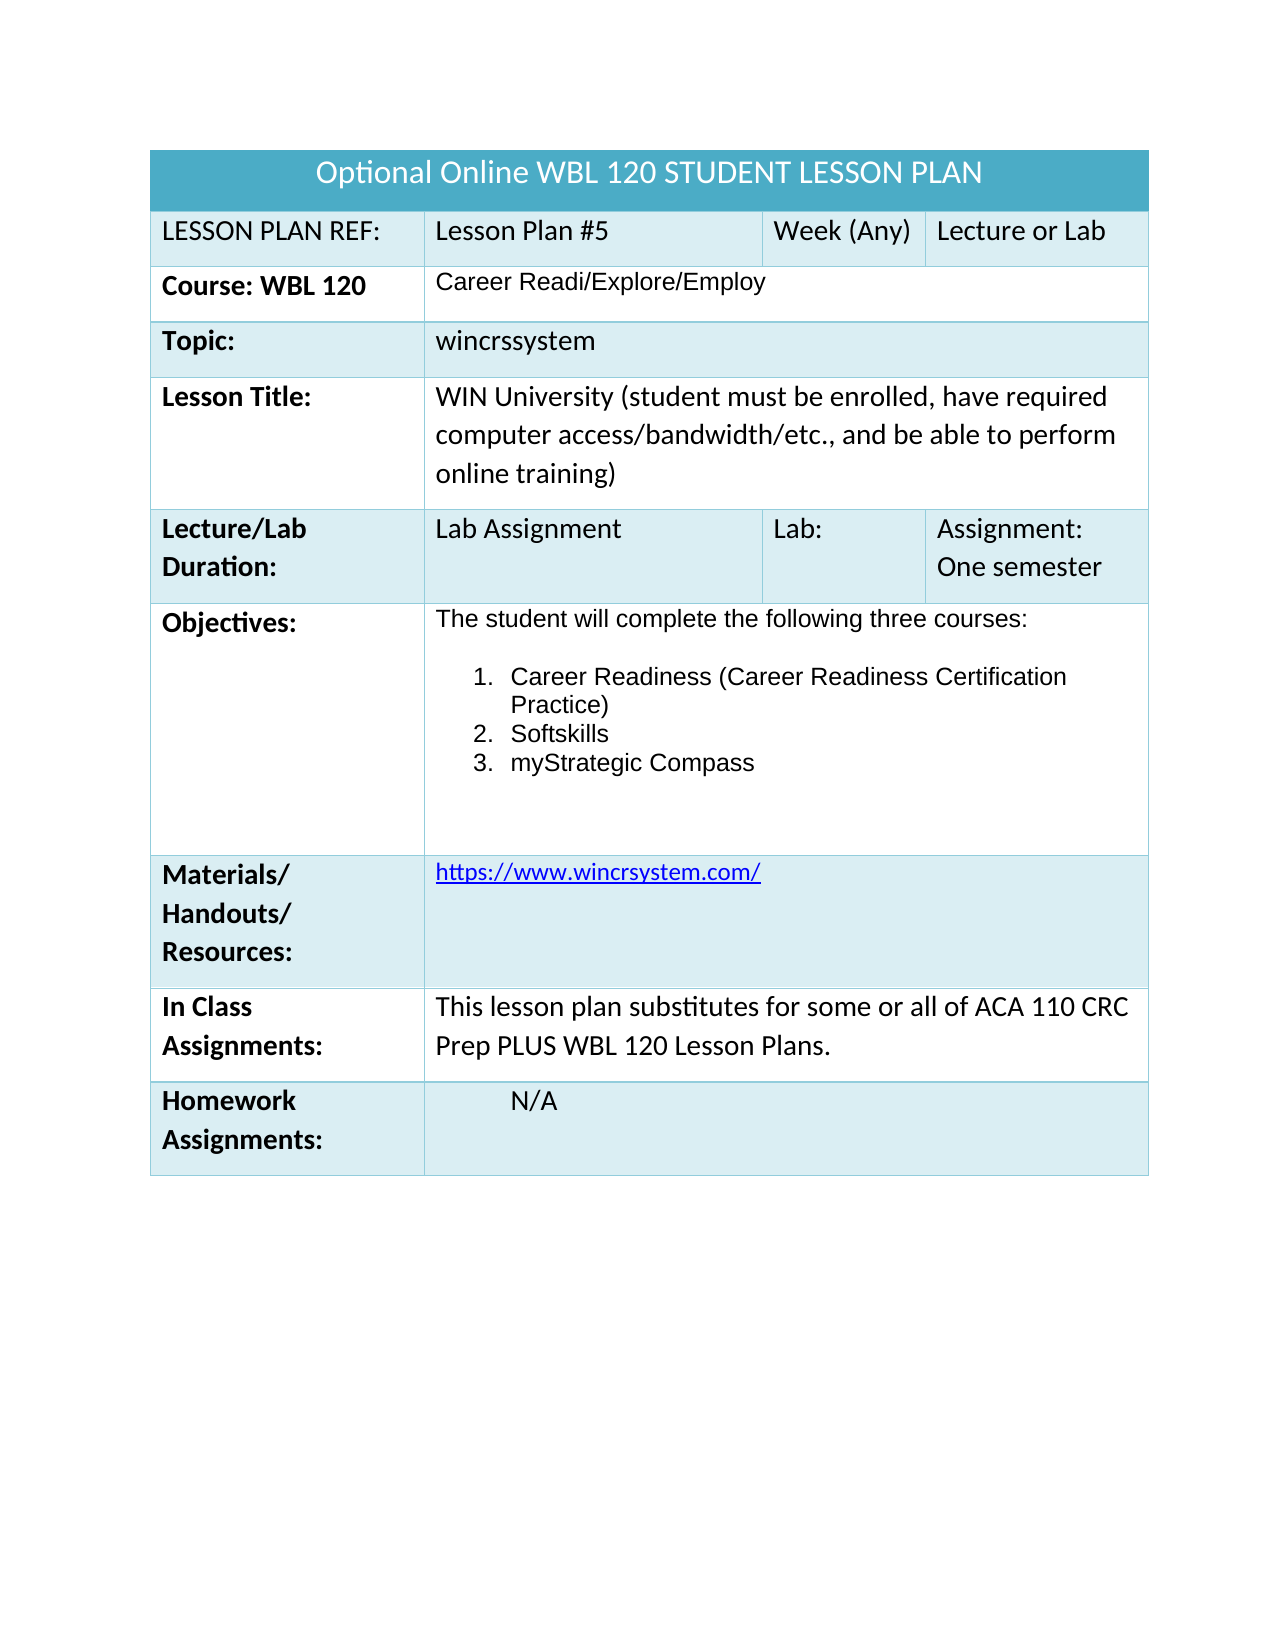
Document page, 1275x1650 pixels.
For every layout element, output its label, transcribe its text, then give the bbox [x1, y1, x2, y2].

table_cell wincrssystem [425, 323, 1148, 377]
table_cell In Class Assignments: [151, 989, 424, 1081]
table_cell Assignment: One semester [926, 510, 1148, 603]
table_cell The student will complete the following three courses: Career Readiness (Career Readiness Certification Practice) Softskills myStrategic Compass [425, 604, 1148, 855]
table_cell Lab: [763, 510, 925, 603]
table_cell Homework Assignments: [151, 1083, 424, 1175]
table_cell Course: WBL 120 [151, 267, 424, 321]
table_header Optional Online WBL 120 STUDENT LESSON PLAN [151, 151, 1148, 211]
table_cell https://www.wincrsystem.com/ [425, 856, 1148, 987]
table_cell Lecture/Lab Duration: [151, 510, 424, 603]
table_cell N/A [425, 1083, 1148, 1175]
table_cell Week (Any) [763, 212, 925, 266]
table_cell Materials/Handouts/Resources: [151, 856, 424, 987]
table_cell Topic: [151, 323, 424, 377]
table_cell This lesson plan substitutes for some or all of ACA 110 CRC Prep PLUS WBL 120 Lesson Plans. [425, 989, 1148, 1081]
table_cell WIN University (student must be enrolled, have required computer access/bandwidth/etc., and be able to perform online training) [425, 378, 1148, 509]
table_cell Lab Assignment [425, 510, 762, 603]
table_cell Lesson Title: [151, 378, 424, 509]
table_cell Lesson Plan #5 [425, 212, 762, 266]
table_cell Career Readi/Explore/Employ [425, 267, 1148, 321]
table_cell Lecture or Lab [926, 212, 1148, 266]
table_cell Objectives: [151, 604, 424, 855]
table_cell LESSON PLAN REF: [151, 212, 424, 266]
